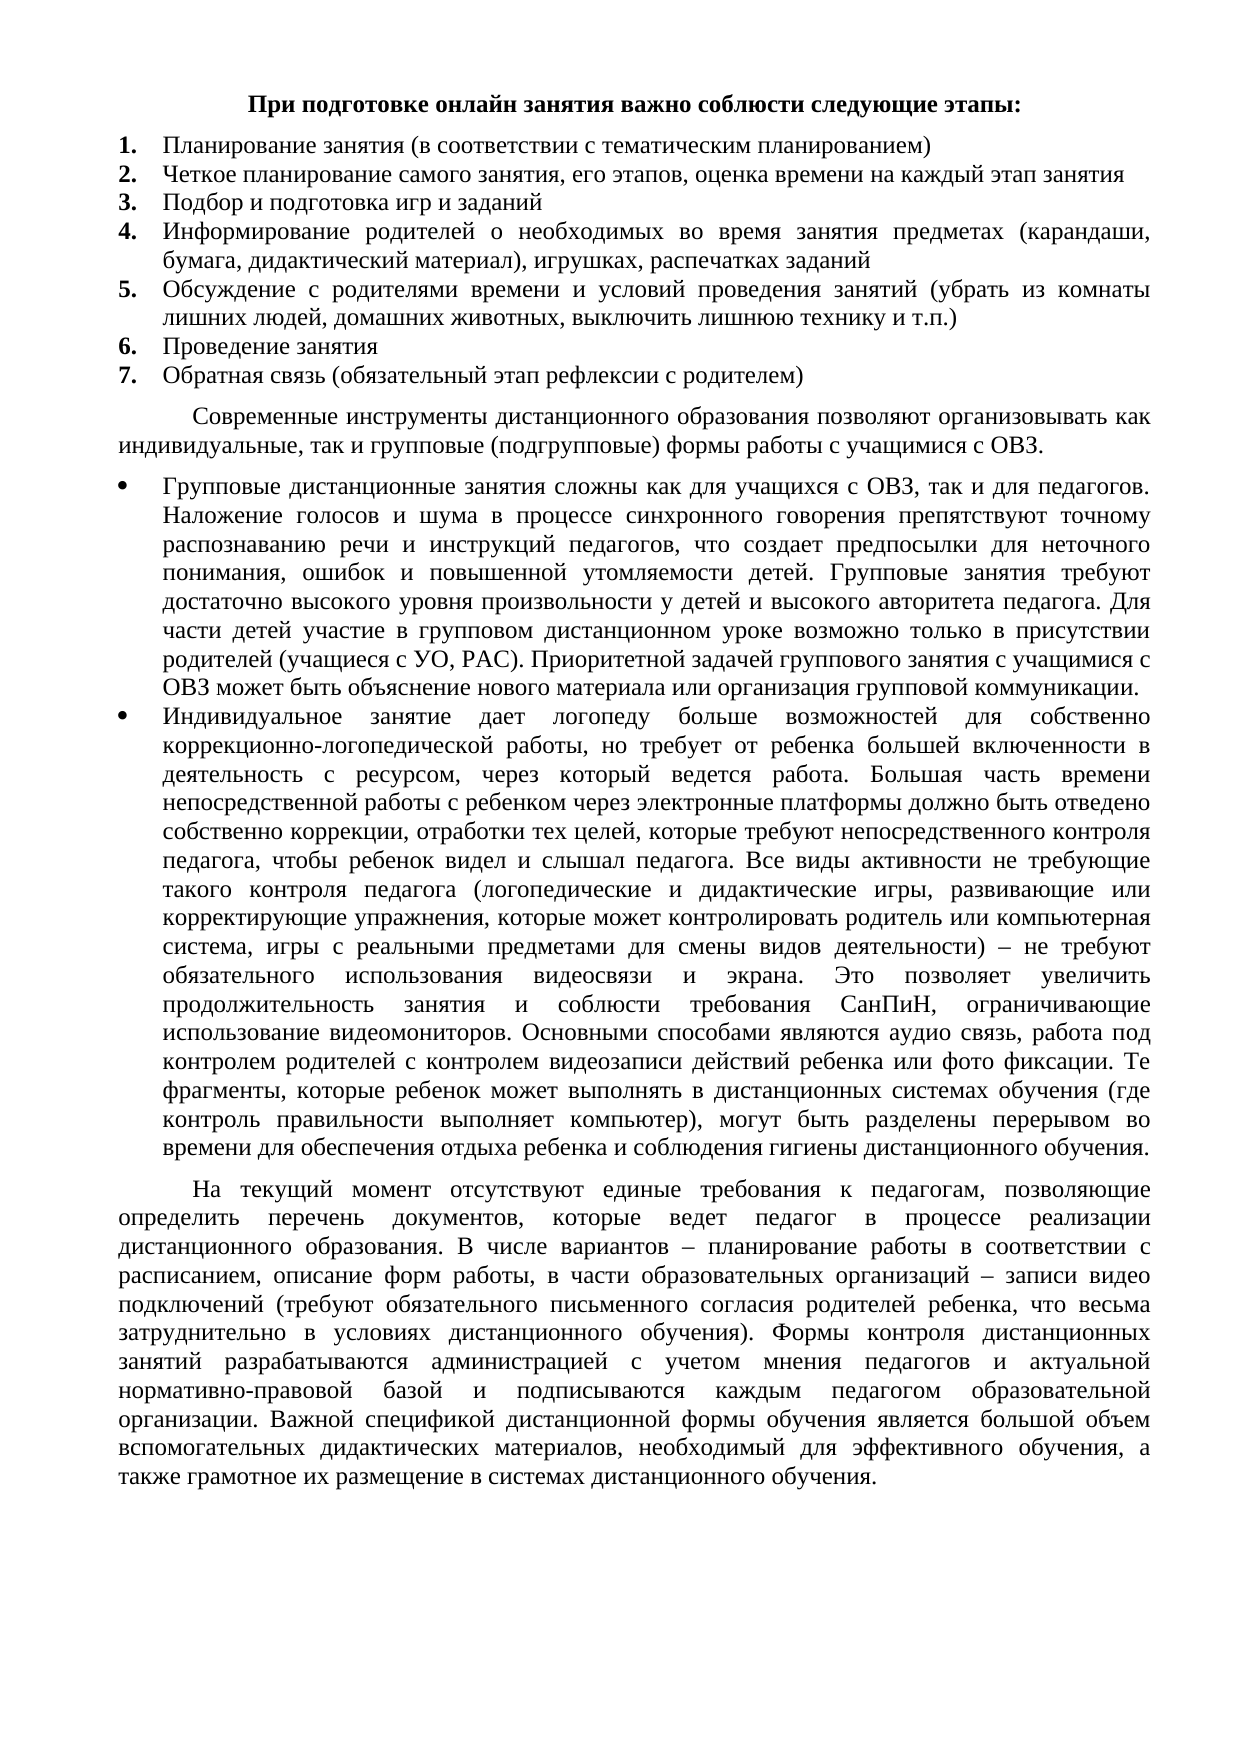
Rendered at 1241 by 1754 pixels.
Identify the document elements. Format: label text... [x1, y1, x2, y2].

text Современные инструменты дистанционного образования позволяют организовывать как индивидуальные, так и групповые (подгрупповые) формы работы с учащимися с ОВЗ. [118, 401, 1152, 459]
list Четкое планирование самого занятия, его этапов, оценка времени на каждый этап занятия [118, 159, 1152, 187]
list Обратная связь (обязательный этап рефлексии с родителем) [118, 360, 1152, 389]
list Подбор и подготовка игр и заданий [118, 187, 1152, 216]
list Информирование родителей о необходимых во время занятия предметах (карандаши, бумага, дидактический материал), игрушках, распечатках заданий [118, 216, 1152, 274]
list Обсуждение с родителями времени и условий проведения занятий (убрать из комнаты лишних людей, домашних животных, выключить лишнюю технику и т.п.) [118, 274, 1152, 331]
list Групповые дистанционные занятия сложны как для учащихся с ОВЗ, так и для педагогов. Наложение голосов и шума в процессе синхронного говорения препятствуют точному распознаванию речи и инструкций педагогов, что создает предпосылки для неточного понимания, ошибок и повышенной утомляемости детей. Групповые занятия требуют достаточно высокого уровня произвольности у детей и высокого авторитета педагога. Для части детей участие в групповом дистанционном уроке возможно только в присутствии родителей (учащиеся с УО, РАС). Приоритетной задачей группового занятия с учащимися с ОВЗ может быть объяснение нового материала или организация групповой коммуникации. [118, 471, 1152, 701]
text На текущий момент отсутствуют единые требования к педагогам, позволяющие определить перечень документов, которые ведет педагог в процессе реализации дистанционного образования. В числе вариантов – планирование работы в соответствии с расписанием, описание форм работы, в части образовательных организаций – записи видео подключений (требуют обязательного письменного согласия родителей ребенка, что весьма затруднительно в условиях дистанционного обучения). Формы контроля дистанционных занятий разрабатываются администрацией с учетом мнения педагогов и актуальной нормативно-правовой базой и подписываются каждым педагогом образовательной организации. Важной спецификой дистанционной формы обучения является большой объем вспомогательных дидактических материалов, необходимый для эффективного обучения, а также грамотное их размещение в системах дистанционного обучения. [118, 1174, 1152, 1490]
list Проведение занятия [118, 331, 1152, 360]
list Планирование занятия (в соответствии с тематическим планированием) [118, 130, 1152, 159]
text При подготовке онлайн занятия важно соблюсти следующие этапы: [118, 89, 1152, 117]
list Индивидуальное занятие дает логопеду больше возможностей для собственно коррекционно-логопедической работы, но требует от ребенка большей включенности в деятельность с ресурсом, через который ведется работа. Большая часть времени непосредственной работы с ребенком через электронные платформы должно быть отведено собственно коррекции, отработки тех целей, которые требуют непосредственного контроля педагога, чтобы ребенок видел и слышал педагога. Все виды активности не требующие такого контроля педагога (логопедические и дидактические игры, развивающие или корректирующие упражнения, которые может контролировать родитель или компьютерная система, игры с реальными предметами для смены видов деятельности) – не требуют обязательного использования видеосвязи и экрана. Это позволяет увеличить продолжительность занятия и соблюсти требования СанПиН, ограничивающие использование видеомониторов. Основными способами являются аудио связь, работа под контролем родителей с контролем видеозаписи действий ребенка или фото фиксации. Те фрагменты, которые ребенок может выполнять в дистанционных системах обучения (где контроль правильности выполняет компьютер), могут быть разделены перерывом во времени для обеспечения отдыха ребенка и соблюдения гигиены дистанционного обучения. [118, 701, 1152, 1161]
